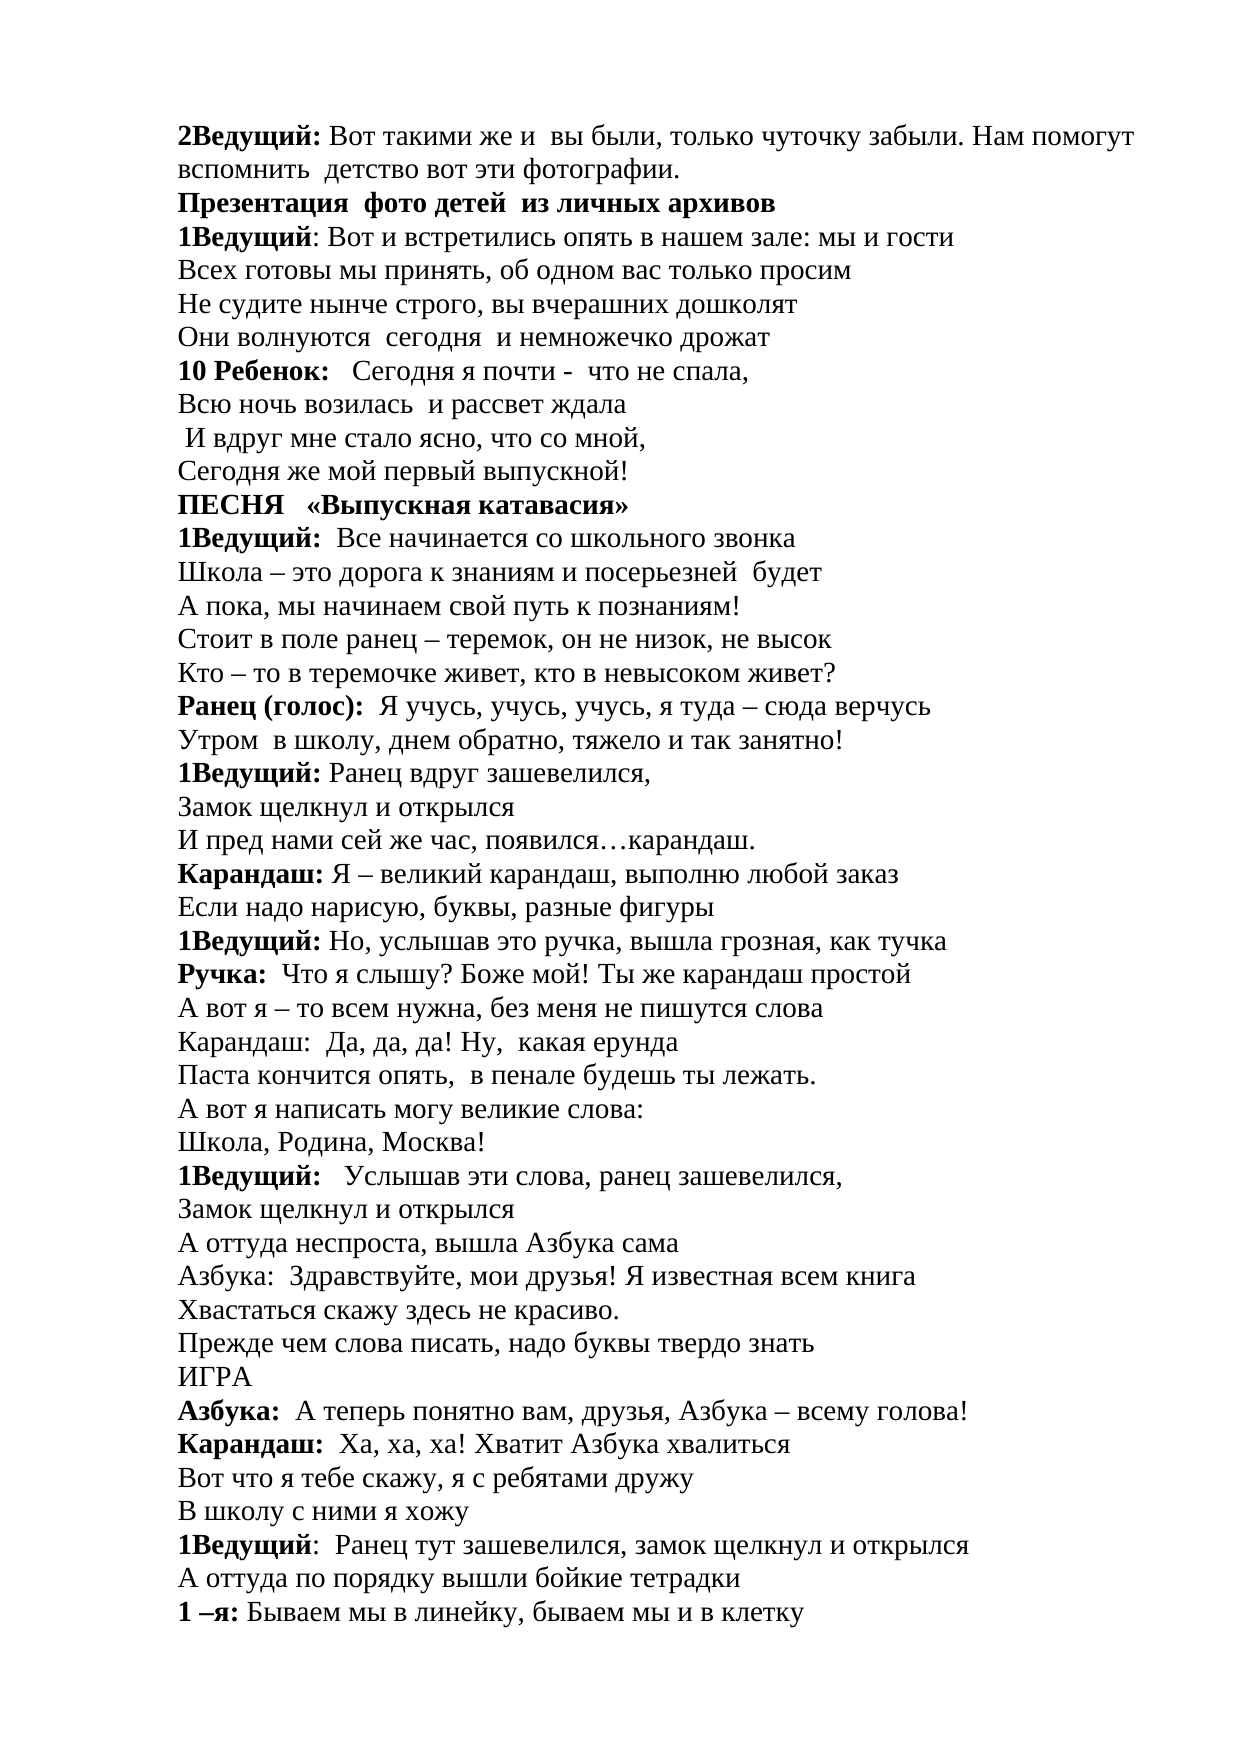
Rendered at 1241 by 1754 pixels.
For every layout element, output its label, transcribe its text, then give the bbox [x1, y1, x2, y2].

text Не судите нынче строго, вы вчерашних дошколят [177, 286, 1152, 319]
text 1Ведущий: Вот и встретились опять в нашем зале: мы и гости [177, 219, 1152, 252]
text Вот что я тебе скажу, я с ребятами дружу [177, 1460, 1152, 1493]
text А оттуда по порядку вышли бойкие тетрадки [177, 1560, 1152, 1594]
text Хвастаться скажу здесь не красиво. [177, 1292, 1152, 1326]
text И пред нами сей же час, появился…карандаш. [177, 822, 1152, 856]
text 10 Ребенок: Сегодня я почти - что не спала, [177, 353, 1152, 386]
text Всю ночь возилась и рассвет ждала [177, 386, 1152, 420]
text Презентация фото детей из личных архивов [177, 185, 1152, 219]
text Кто – то в теремочке живет, кто в невысоком живет? [177, 655, 1152, 688]
text В школу с ними я хожу [177, 1493, 1152, 1527]
text 1Ведущий: Все начинается со школьного звонка [177, 521, 1152, 554]
text 1Ведущий: Ранец вдруг зашевелился, [177, 755, 1152, 789]
text Они волнуются сегодня и немножечко дрожат [177, 319, 1152, 353]
text А вот я написать могу великие слова: [177, 1091, 1152, 1124]
text А вот я – то всем нужна, без меня не пишутся слова [177, 990, 1152, 1024]
text 1Ведущий: Услышав эти слова, ранец зашевелился, [177, 1158, 1152, 1191]
text Замок щелкнул и открылся [177, 1191, 1152, 1225]
text Азбука: Здравствуйте, мои друзья! Я известная всем книга [177, 1258, 1152, 1292]
text 1 –я: Бываем мы в линейку, бываем мы и в клетку [177, 1594, 1152, 1627]
text А пока, мы начинаем свой путь к познаниям! [177, 588, 1152, 621]
text Паста кончится опять, в пенале будешь ты лежать. [177, 1057, 1152, 1091]
text Сегодня же мой первый выпускной! [177, 453, 1152, 487]
text И вдруг мне стало ясно, что со мной, [177, 420, 1152, 453]
text 1Ведущий: Ранец тут зашевелился, замок щелкнул и открылся [177, 1527, 1152, 1560]
text Ручка: Что я слышу? Боже мой! Ты же карандаш простой [177, 957, 1152, 990]
text Школа, Родина, Москва! [177, 1124, 1152, 1158]
text Карандаш: Я – великий карандаш, выполню любой заказ [177, 856, 1152, 889]
text ПЕСНЯ «Выпускная катавасия» [177, 487, 1152, 521]
text ИГРА [177, 1359, 1152, 1393]
text Карандаш: Да, да, да! Ну, какая ерунда [177, 1024, 1152, 1057]
text Замок щелкнул и открылся [177, 789, 1152, 822]
text 2Ведущий: Вот такими же и вы были, только чуточку забыли. Нам помогут вспомнить детство вот эти фотографии. [177, 118, 1152, 185]
text Стоит в поле ранец – теремок, он не низок, не высок [177, 621, 1152, 655]
text Азбука: А теперь понятно вам, друзья, Азбука – всему голова! [177, 1393, 1152, 1426]
text Прежде чем слова писать, надо буквы твердо знать [177, 1326, 1152, 1359]
text Карандаш: Ха, ха, ха! Хватит Азбука хвалиться [177, 1426, 1152, 1460]
text 1Ведущий: Но, услышав это ручка, вышла грозная, как тучка [177, 923, 1152, 957]
text Школа – это дорога к знаниям и посерьезней будет [177, 554, 1152, 588]
text Ранец (голос): Я учусь, учусь, учусь, я туда – сюда верчусь [177, 688, 1152, 722]
text Утром в школу, днем обратно, тяжело и так занятно! [177, 722, 1152, 755]
text Всех готовы мы принять, об одном вас только просим [177, 252, 1152, 286]
text Если надо нарисую, буквы, разные фигуры [177, 889, 1152, 923]
text А оттуда неспроста, вышла Азбука сама [177, 1225, 1152, 1258]
